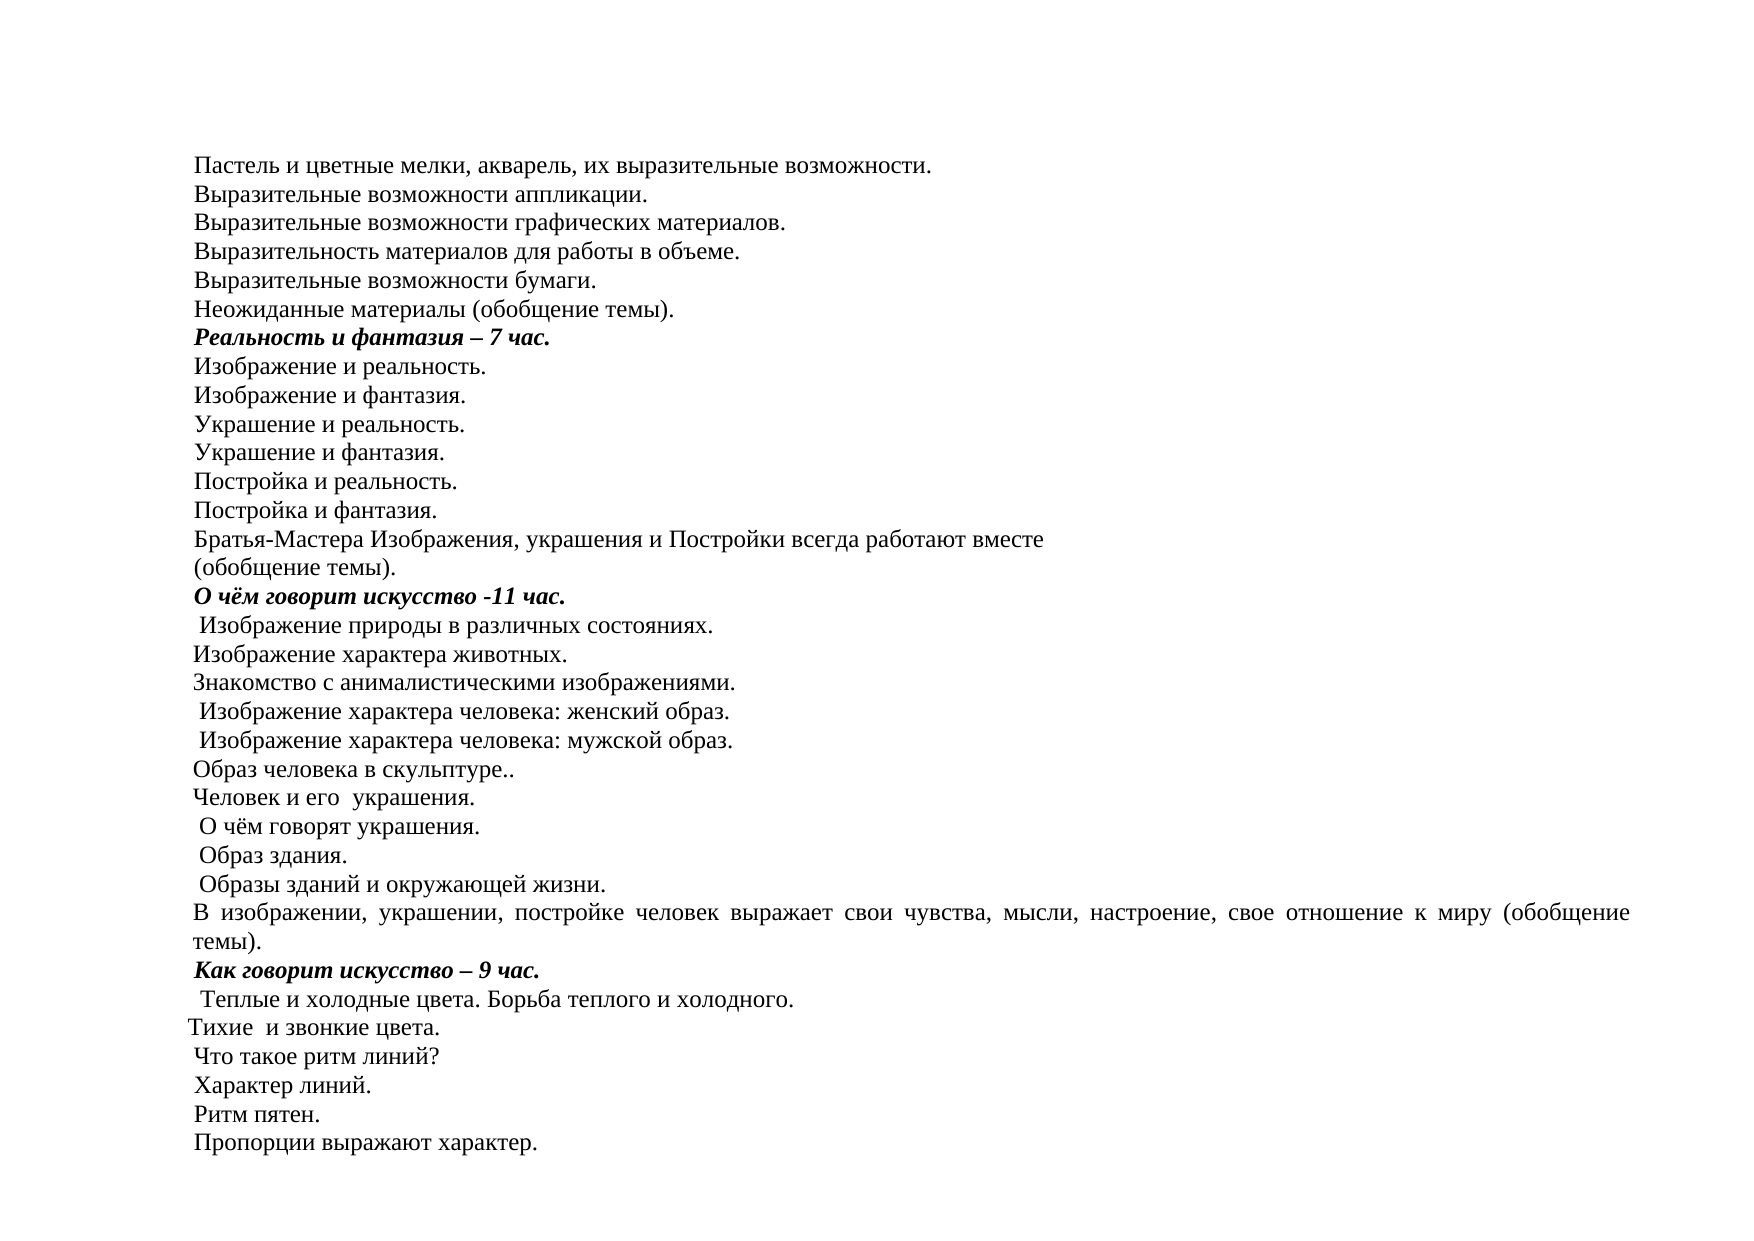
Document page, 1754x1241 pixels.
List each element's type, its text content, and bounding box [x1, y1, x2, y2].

text Что такое ритм линий? [119, 1041, 1631, 1070]
text Изображение характера человека: мужской образ. [193, 725, 1631, 754]
text Ритм пятен. [119, 1099, 1631, 1127]
text Образ человека в скульптуре.. [193, 754, 1631, 782]
text Изображение природы в различных состояниях. [193, 610, 1631, 639]
text Реальность и фантазия – 7 час. [119, 322, 1631, 351]
text Изображение и реальность. [119, 351, 1631, 380]
text Изображение характера человека: женский образ. [193, 696, 1631, 725]
text Постройка и фантазия. [119, 495, 1631, 524]
text Выразительные возможности бумаги. [119, 265, 1631, 294]
text Выразительные возможности графических материалов. [119, 207, 1631, 236]
text Знакомство с анималистическими изображениями. [193, 667, 1631, 696]
text Тихие и звонкие цвета. [119, 1012, 1631, 1041]
text Человек и его украшения. [193, 782, 1631, 811]
text В изображении, украшении, постройке человек выражает свои чувства, мысли, настроение, свое отношение к миру (обобщение темы). [193, 897, 1631, 955]
text Характер линий. [119, 1070, 1631, 1099]
text Украшение и реальность. [119, 409, 1631, 437]
text Пропорции выражают характер. [119, 1127, 1631, 1156]
text Выразительность материалов для работы в объеме. [119, 236, 1631, 265]
text Теплые и холодные цвета. Борьба теплого и холодного. [119, 984, 1631, 1012]
text Постройка и реальность. [119, 466, 1631, 495]
text Неожиданные материалы (обобщение темы). [119, 294, 1631, 322]
text О чём говорит искусство -11 час. [119, 581, 1631, 610]
text (обобщение темы). [119, 552, 1631, 581]
text О чём говорят украшения. [193, 811, 1631, 840]
text Украшение и фантазия. [119, 437, 1631, 466]
text Образы зданий и окружающей жизни. [193, 869, 1631, 897]
text Изображение и фантазия. [119, 380, 1631, 409]
text Пастель и цветные мелки, акварель, их выразительные возможности. [119, 150, 1631, 179]
text Выразительные возможности аппликации. [119, 179, 1631, 207]
text Изображение характера животных. [193, 639, 1631, 667]
text Образ здания. [193, 840, 1631, 869]
text Братья-Мастера Изображения, украшения и Постройки всегда работают вместе [119, 524, 1631, 552]
text Как говорит искусство – 9 час. [119, 955, 1631, 984]
